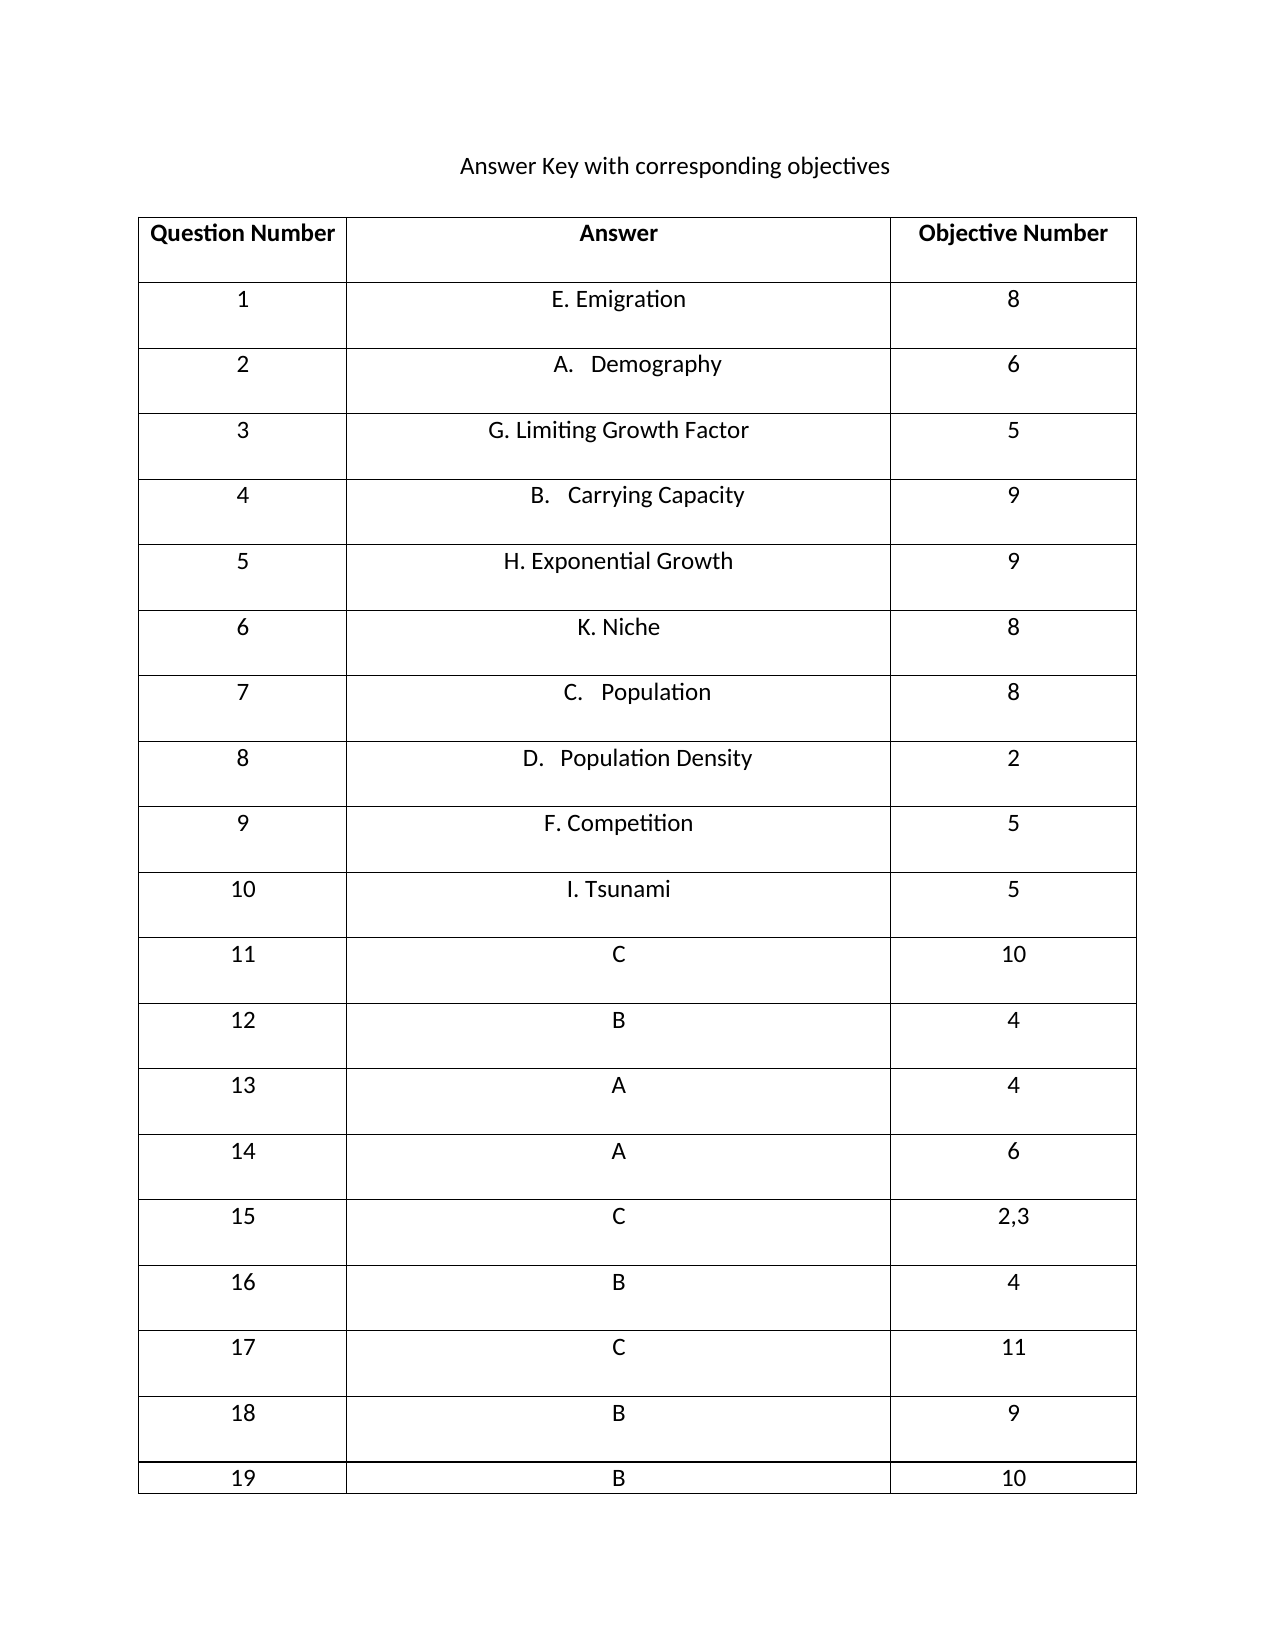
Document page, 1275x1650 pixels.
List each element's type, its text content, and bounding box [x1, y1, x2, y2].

table_cell B [347, 1266, 890, 1330]
table_cell G. Limiting Growth Factor [347, 414, 890, 479]
table_cell B [347, 1463, 890, 1493]
table_cell 18 [139, 1397, 346, 1461]
table_cell 8 [891, 283, 1136, 348]
table_cell 8 [891, 676, 1136, 741]
table_cell A [347, 1135, 890, 1199]
table_cell A [347, 1069, 890, 1134]
table_cell B [347, 1004, 890, 1068]
table_cell Demography [347, 349, 890, 413]
table_cell 11 [139, 938, 346, 1003]
table_cell 2 [139, 349, 346, 413]
table_cell Population [347, 676, 890, 741]
table_cell 10 [891, 1463, 1136, 1493]
table_cell 3 [139, 414, 346, 479]
table_cell 8 [139, 742, 346, 806]
table_cell 4 [891, 1069, 1136, 1134]
table_cell 5 [891, 873, 1136, 937]
table_cell F. Competition [347, 807, 890, 872]
table_cell 13 [139, 1069, 346, 1134]
table_cell 12 [139, 1004, 346, 1068]
table_cell I. Tsunami [347, 873, 890, 937]
table_header Question Number [139, 218, 346, 282]
table_cell C [347, 938, 890, 1003]
table_cell 5 [139, 545, 346, 610]
table_cell 2 [891, 742, 1136, 806]
table_cell 1 [139, 283, 346, 348]
table_cell 10 [891, 938, 1136, 1003]
table_cell 19 [139, 1463, 346, 1493]
table_cell 6 [139, 611, 346, 675]
table_cell 9 [891, 480, 1136, 544]
table_cell 4 [139, 480, 346, 544]
table_cell 2,3 [891, 1200, 1136, 1265]
table_cell 15 [139, 1200, 346, 1265]
table_cell 5 [891, 414, 1136, 479]
list Answer Key with corresponding objectives [225, 150, 1125, 181]
table_cell 17 [139, 1331, 346, 1396]
table_cell 7 [139, 676, 346, 741]
table_cell 11 [891, 1331, 1136, 1396]
table_cell H. Exponential Growth [347, 545, 890, 610]
table_cell 9 [891, 545, 1136, 610]
table_cell 4 [891, 1004, 1136, 1068]
table_cell 9 [139, 807, 346, 872]
table_cell 6 [891, 1135, 1136, 1199]
table_cell 10 [139, 873, 346, 937]
table_cell 14 [139, 1135, 346, 1199]
table_cell B [347, 1397, 890, 1461]
table_cell Population Density [347, 742, 890, 806]
table_header Answer [347, 218, 890, 282]
table_cell 5 [891, 807, 1136, 872]
table_cell 6 [891, 349, 1136, 413]
table_header Objective Number [891, 218, 1136, 282]
table_cell C [347, 1200, 890, 1265]
table_cell 8 [891, 611, 1136, 675]
table_cell E. Emigration [347, 283, 890, 348]
table_cell Carrying Capacity [347, 480, 890, 544]
table_cell K. Niche [347, 611, 890, 675]
table_cell C [347, 1331, 890, 1396]
table_cell 4 [891, 1266, 1136, 1330]
table_cell 16 [139, 1266, 346, 1330]
table_cell 9 [891, 1397, 1136, 1461]
